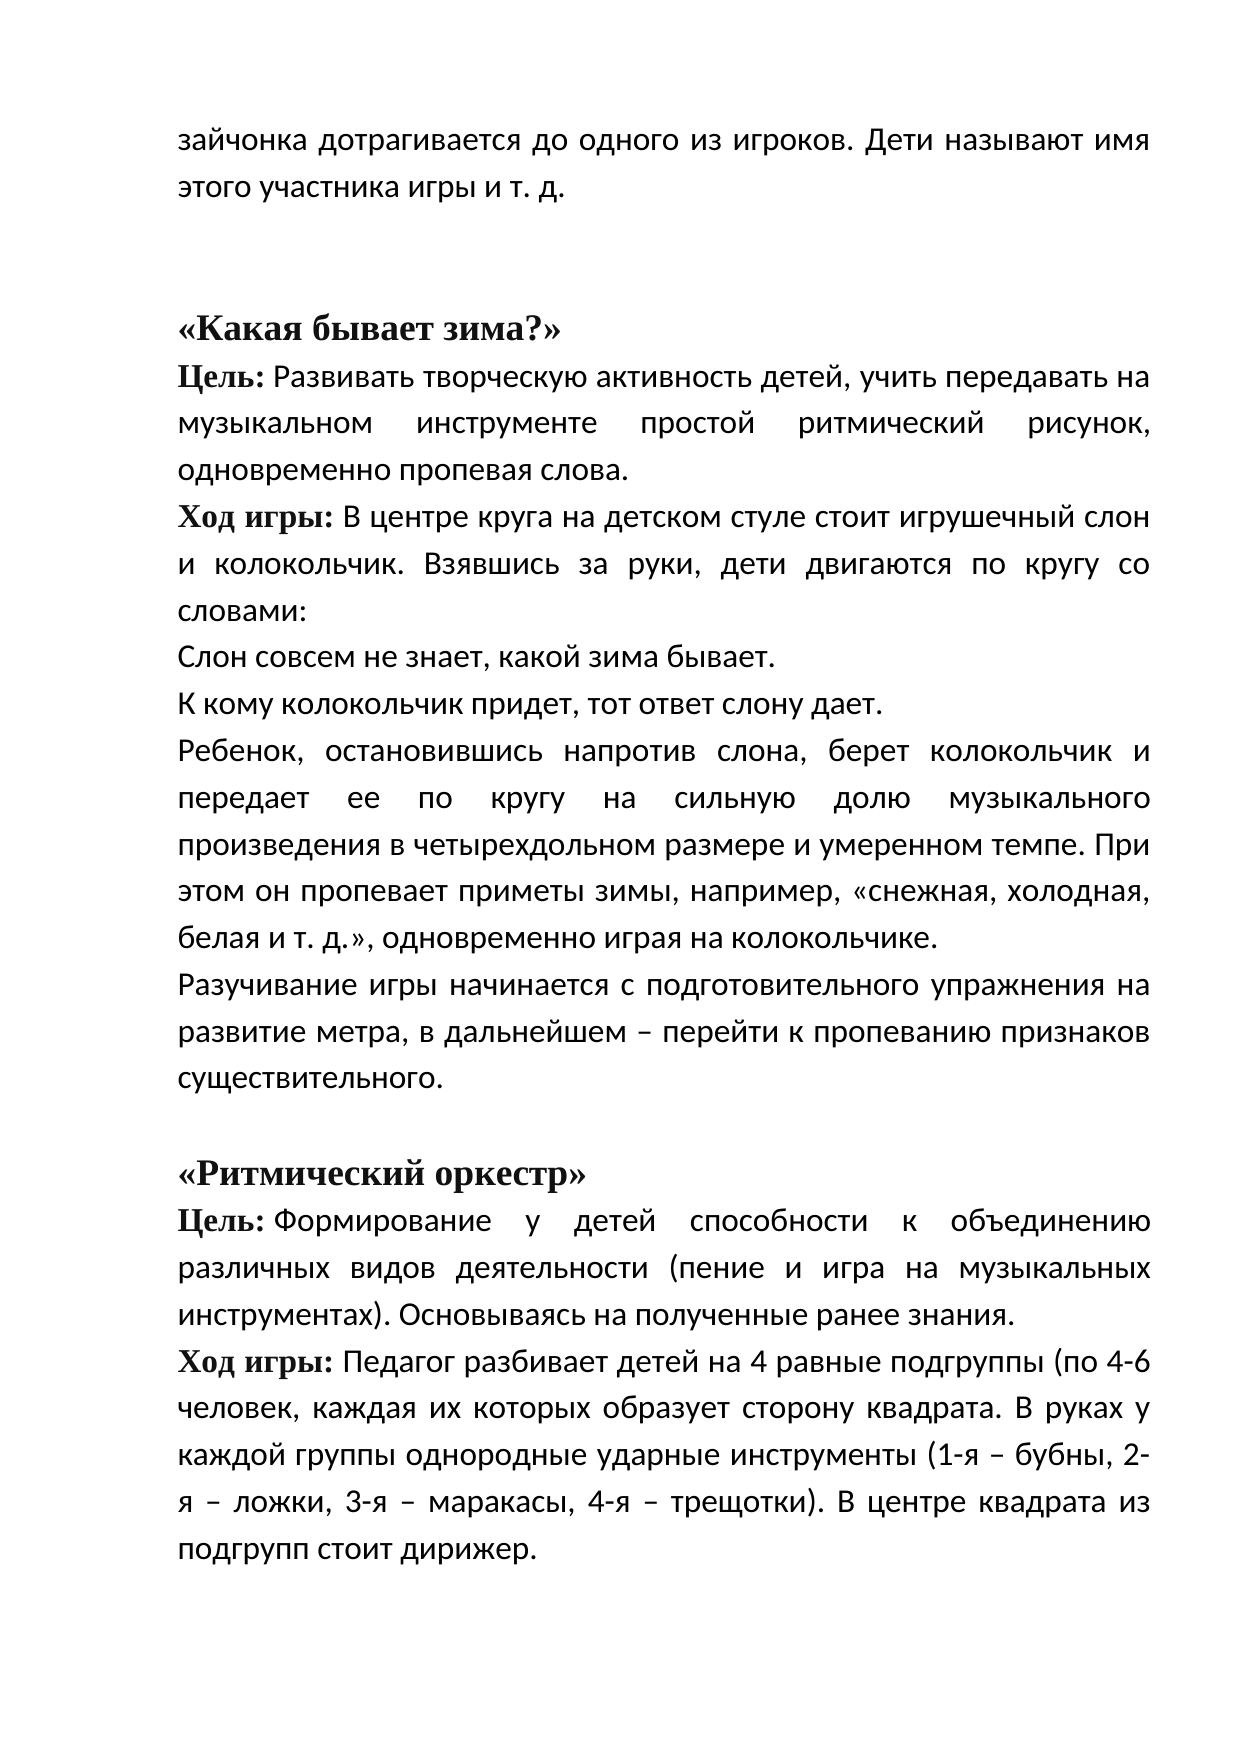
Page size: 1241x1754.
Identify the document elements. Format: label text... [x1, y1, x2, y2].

text Цель: Формирование у детей способности к объединению различных видов деятельности (пение и игра на музыкальных инструментах). Основываясь на полученные ранее знания. [177, 1199, 1152, 1334]
text К кому колокольчик придет, тот ответ слону дает. [177, 682, 1152, 723]
text Слон совсем не знает, какой зима бывает. [177, 635, 1152, 676]
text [177, 118, 1152, 206]
text «Ритмический оркестр» [177, 1150, 1152, 1193]
text «Какая бывает зима?» [177, 305, 1152, 348]
text Разучивание игры начинается с подготовительного упражнения на развитие метра, в дальнейшем – перейти к пропеванию признаков существительного. [177, 963, 1152, 1097]
text Цель: Развивать творческую активность детей, учить передавать на музыкальном инструменте простой ритмический рисунок, одновременно пропевая слова. [177, 355, 1152, 489]
text Ход игры: В центре круга на детском стуле стоит игрушечный слон и колокольчик. Взявшись за руки, дети двигаются по кругу со словами: [177, 495, 1152, 629]
text Ребенок, остановившись напротив слона, берет колокольчик и передает ее по кругу на сильную долю музыкального произведения в четырехдольном размере и умеренном темпе. При этом он пропевает приметы зимы, например, «снежная, холодная, белая и т. д.», одновременно играя на колокольчике. [177, 729, 1152, 957]
text Ход игры: Педагог разбивает детей на 4 равные подгруппы (по 4-6 человек, каждая их которых образует сторону квадрата. В руках у каждой группы однородные ударные инструменты (1-я – бубны, 2-я – ложки, 3-я – маракасы, 4-я – трещотки). В центре квадрата из подгрупп стоит дирижер. [177, 1340, 1152, 1568]
